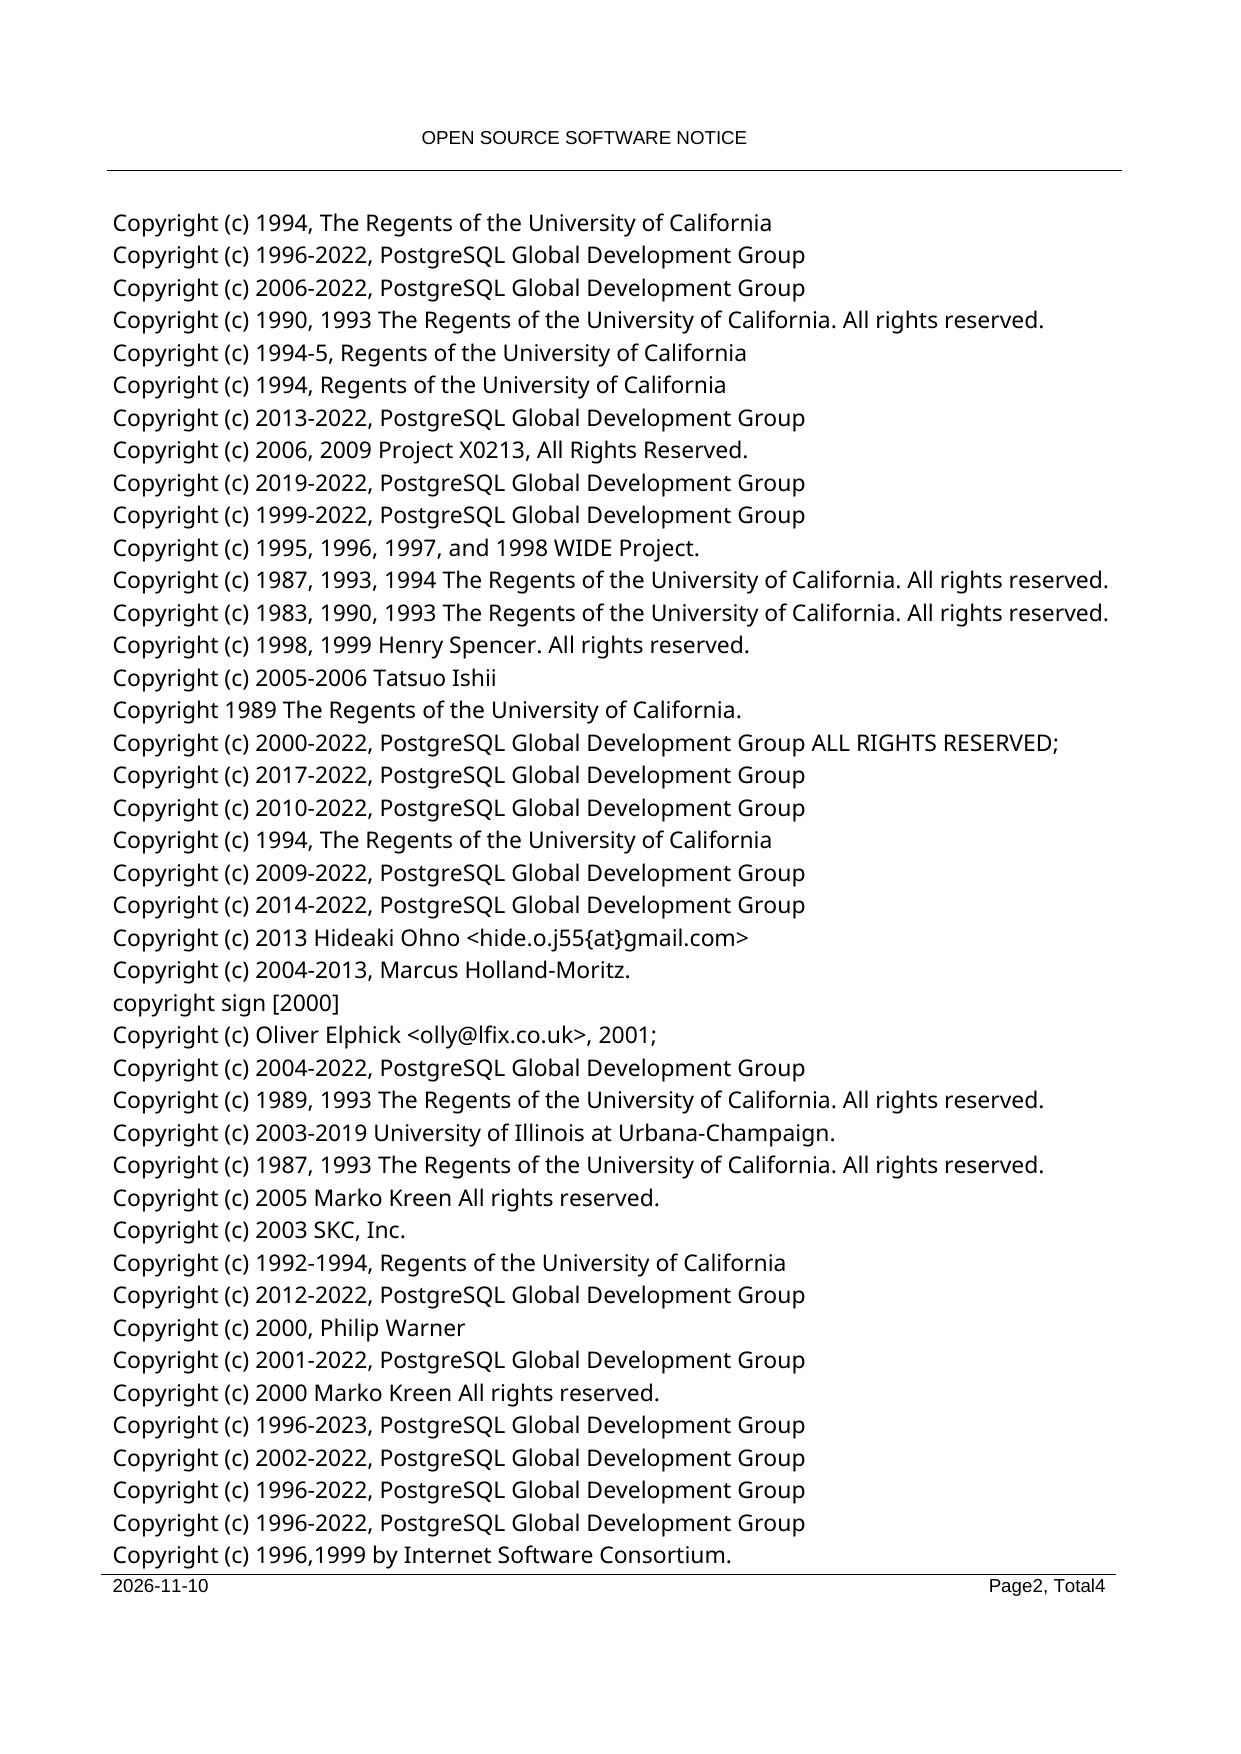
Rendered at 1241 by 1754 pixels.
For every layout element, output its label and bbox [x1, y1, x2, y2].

text [112, 206, 1128, 1571]
